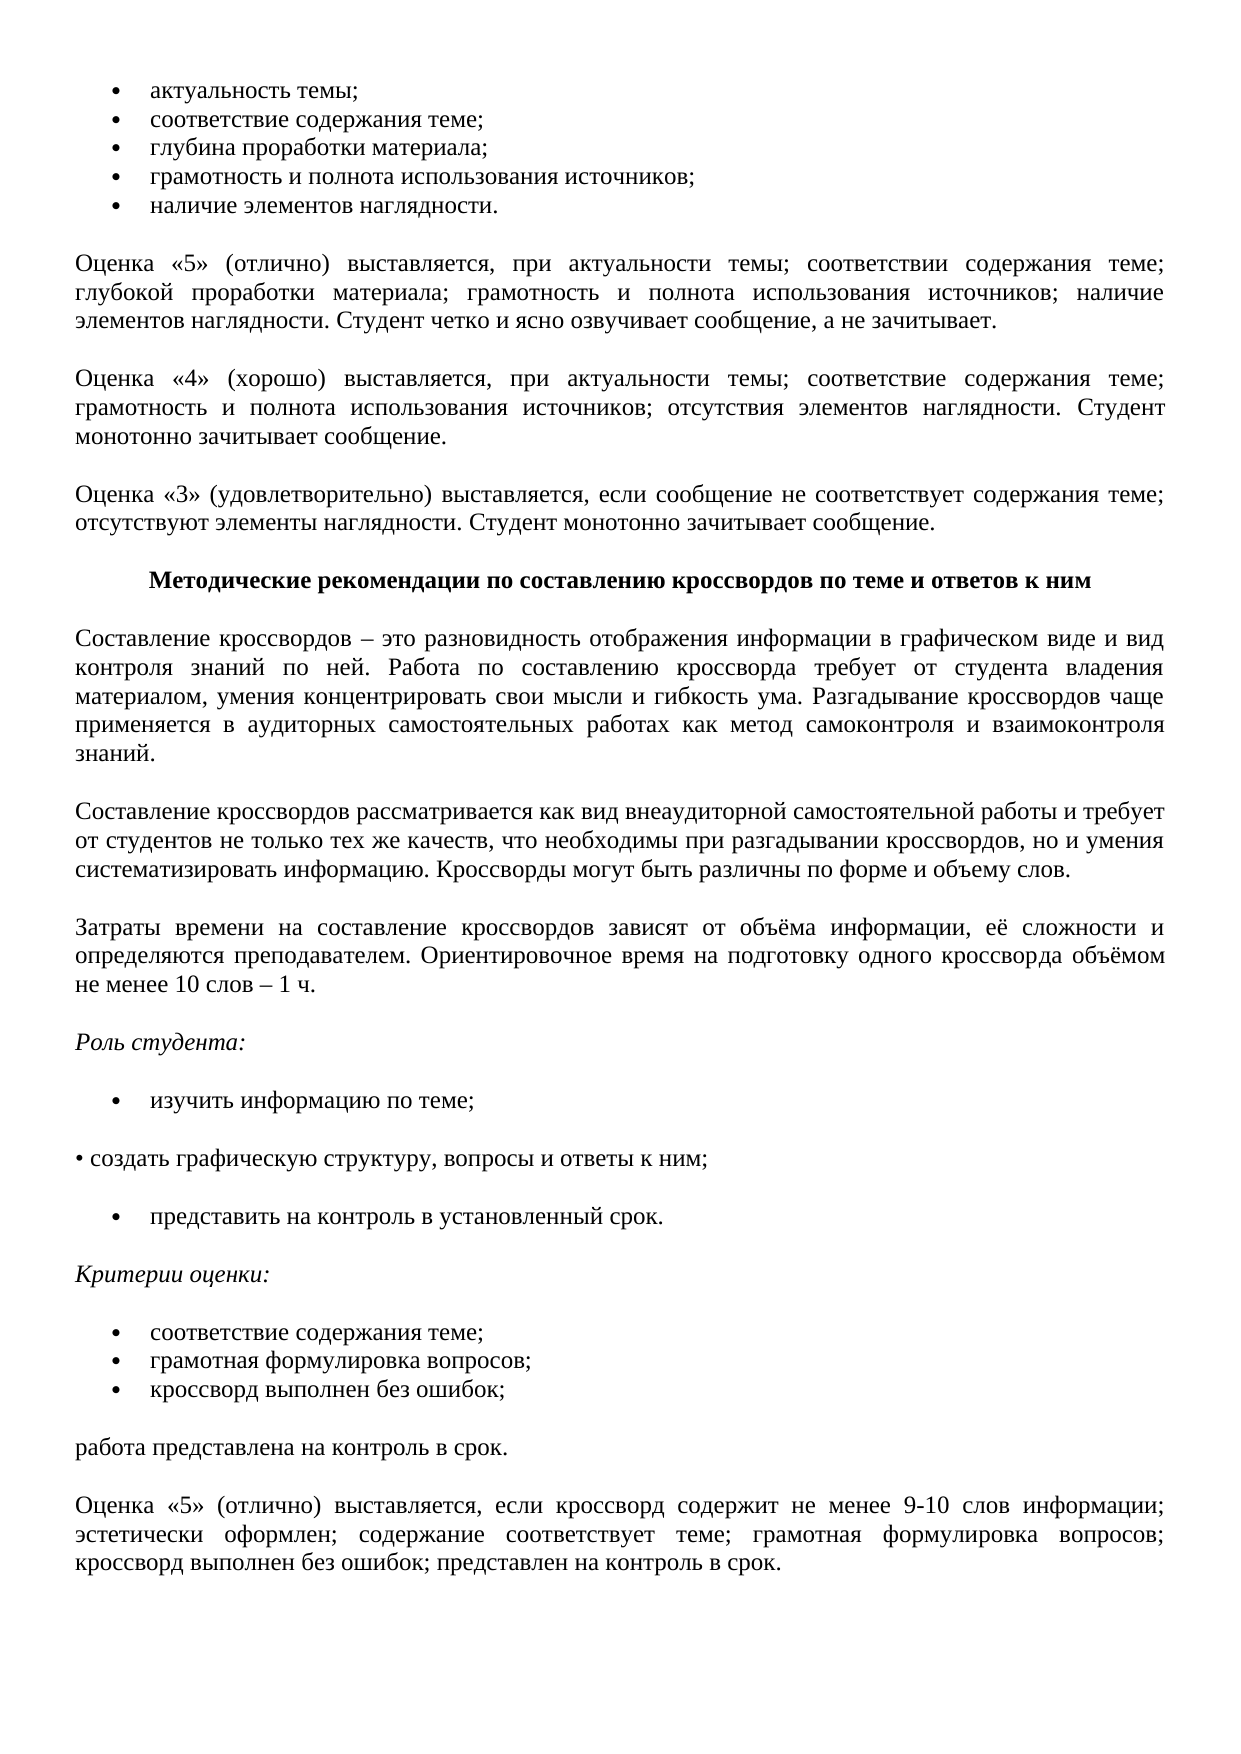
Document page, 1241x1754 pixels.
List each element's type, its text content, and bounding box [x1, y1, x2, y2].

text Составление кроссвордов рассматривается как вид внеаудиторной самостоятельной работы и требует от студентов не только тех же качеств, что необходимы при разгадывании кроссвордов, но и умения систематизировать информацию. Кроссворды могут быть различны по форме и объему слов. [75, 796, 1165, 882]
text Составление кроссвордов – это разновидность отображения информации в графическом виде и вид контроля знаний по ней. Работа по составлению кроссворда требует от студента владения материалом, умения концентрировать свои мысли и гибкость ума. Разгадывание кроссвордов чаще применяется в аудиторных самостоятельных работах как метод самоконтроля и взаимоконтроля знаний. [75, 623, 1165, 767]
list представить на контроль в установленный срок. [112, 1201, 1165, 1229]
text • создать графическую структуру, вопросы и ответы к ним; [75, 1143, 1165, 1172]
list грамотность и полнота использования источников; [112, 161, 1165, 190]
text Оценка «5» (отлично) выставляется, если кроссворд содержит не менее 9-10 слов информации; эстетически оформлен; содержание соответствует теме; грамотная формулировка вопросов; кроссворд выполнен без ошибок; представлен на контроль в срок. [75, 1490, 1165, 1576]
text Методические рекомендации по составлению кроссвордов по теме и ответов к ним [75, 565, 1165, 594]
list грамотная формулировка вопросов; [112, 1345, 1165, 1374]
list кроссворд выполнен без ошибок; [112, 1374, 1165, 1403]
text Затраты времени на составление кроссвордов зависят от объёма информации, её сложности и определяются преподавателем. Ориентировочное время на подготовку одного кроссворда объёмом не менее 10 слов – 1 ч. [75, 912, 1165, 998]
list соответствие содержания теме; [112, 1317, 1165, 1345]
text Роль студента: [75, 1027, 1165, 1056]
text Оценка «5» (отлично) выставляется, при актуальности темы; соответствии содержания теме; глубокой проработки материала; грамотность и полнота использования источников; наличие элементов наглядности. Студент четко и ясно озвучивает сообщение, а не зачитывает. [75, 248, 1165, 334]
list изучить информацию по теме; [112, 1085, 1165, 1114]
list соответствие содержания теме; [112, 104, 1165, 132]
text Критерии оценки: [75, 1259, 1165, 1287]
text Оценка «3» (удовлетворительно) выставляется, если сообщение не соответствует содержания теме; отсутствуют элементы наглядности. Студент монотонно зачитывает сообщение. [75, 479, 1165, 536]
text работа представлена на контроль в срок. [75, 1432, 1165, 1461]
list актуальность темы; [112, 75, 1165, 104]
list глубина проработки материала; [112, 132, 1165, 161]
list наличие элементов наглядности. [112, 190, 1165, 219]
text Оценка «4» (хорошо) выставляется, при актуальности темы; соответствие содержания теме; грамотность и полнота использования источников; отсутствия элементов наглядности. Студент монотонно зачитывает сообщение. [75, 363, 1165, 449]
